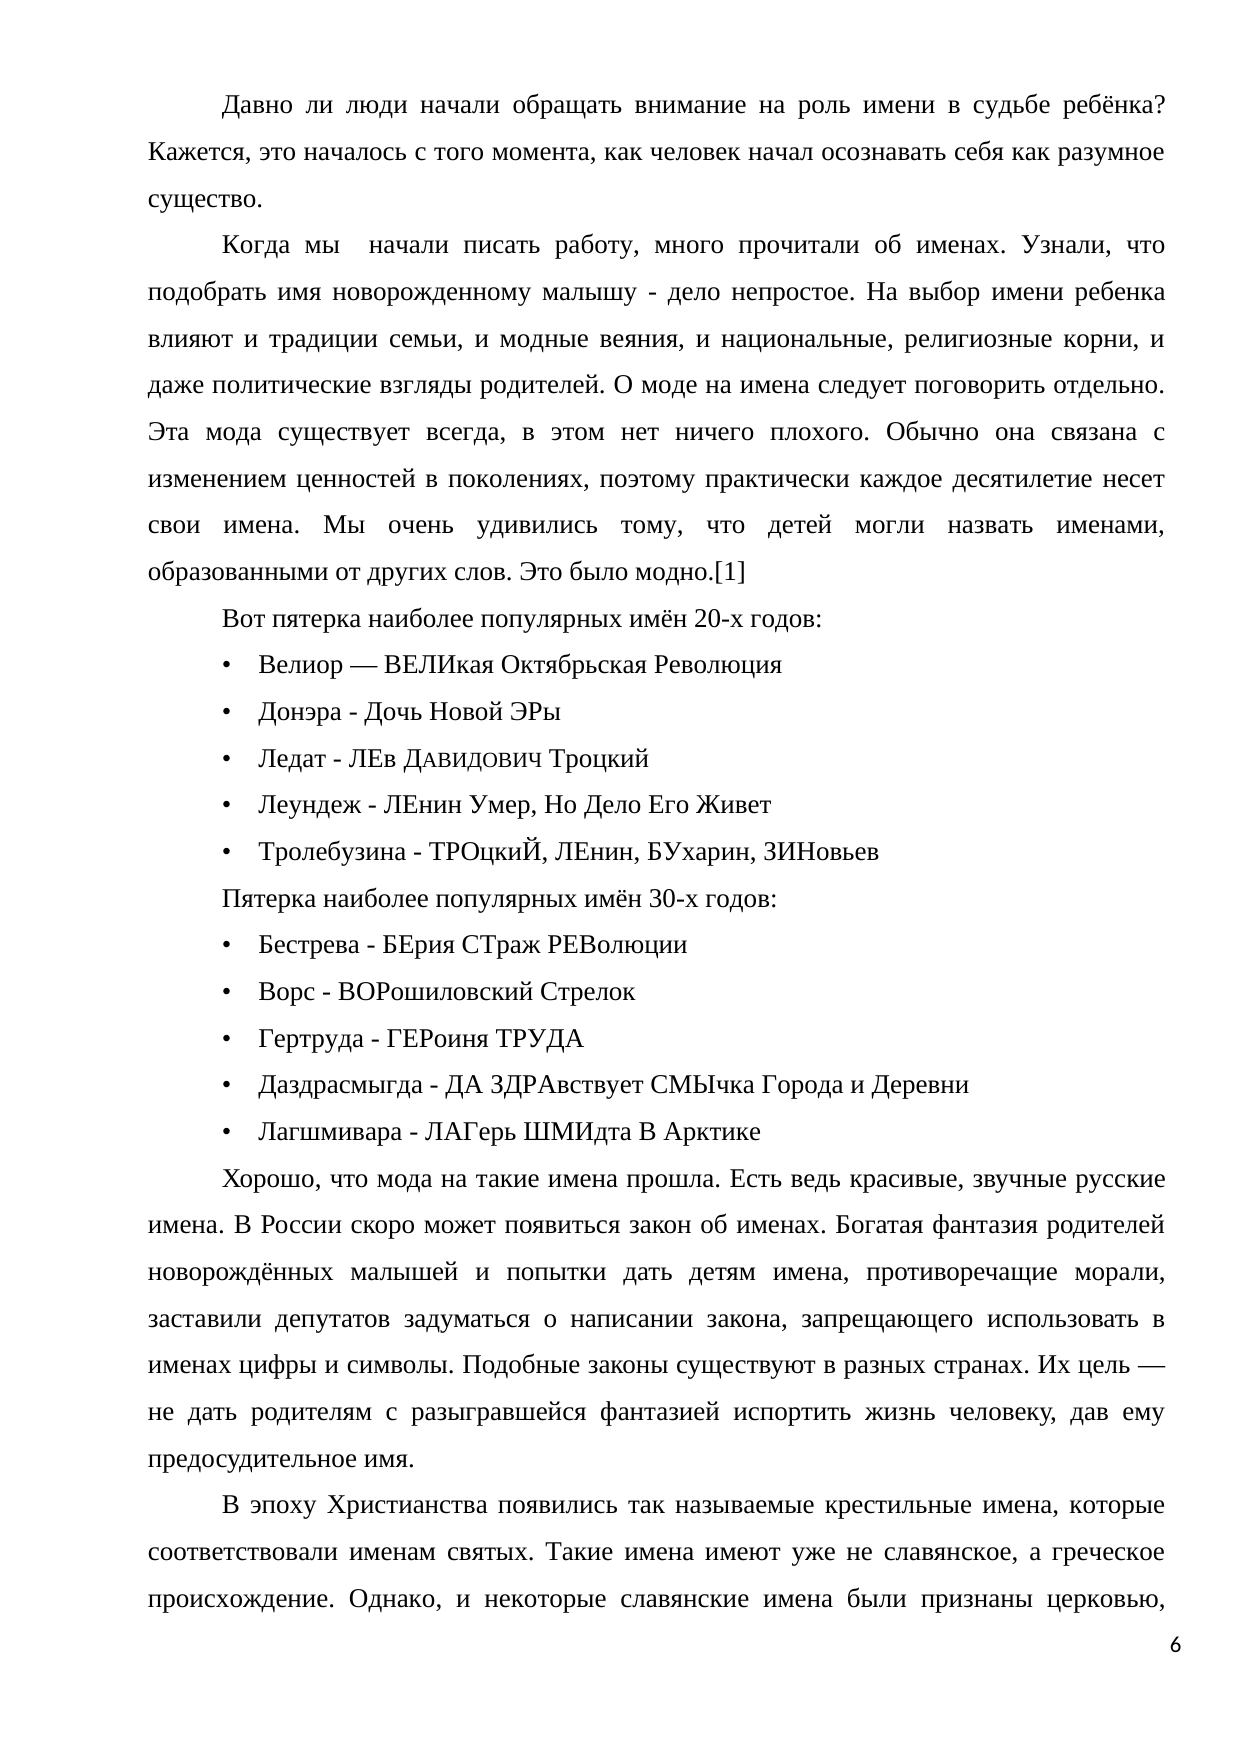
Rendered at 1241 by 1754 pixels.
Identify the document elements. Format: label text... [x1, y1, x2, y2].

text • Велиор — ВЕЛИкая Октябрьская Революция [148, 649, 1167, 680]
text • Даздрасмыгда - ДА ЗДРАвствует СМЫчка Города и Деревни [148, 1069, 1167, 1100]
text • Тролебузина - ТРОцкиЙ, ЛЕнин, БУхарин, ЗИНовьев [148, 835, 1167, 866]
text Давно ли люди начали обращать внимание на роль имени в судьбе ребёнка? Кажется, это началось с того момента, как человек начал осознавать себя как разумное существо. [148, 89, 1167, 213]
subtitle Хорошо, что мода на такие имена прошла. Есть ведь красивые, звучные русские имена. В России скоро может появиться закон об именах. Богатая фантазия родителей новорождённых малышей и попытки дать детям имена, противоречащие морали, заставили депутатов задуматься о написании закона, запрещающего использовать в именах цифры и символы. Подобные законы существуют в разных странах. Их цель — не дать родителям с разыгравшейся фантазией испортить жизнь человеку, дав ему предосудительное имя. [148, 1162, 1167, 1473]
text • Леундеж - ЛЕнин Умер, Но Дело Его Живет [148, 789, 1167, 820]
text • Ледат - ЛЕв Давидович Троцкий [148, 742, 1167, 773]
text • Бестрева - БЕрия СТраж РЕВолюции [148, 929, 1167, 960]
text • Ворс - ВОРошиловский Стрелок [148, 975, 1167, 1006]
text Когда мы начали писать работу, много прочитали об именах. Узнали, что подобрать имя новорожденному малышу - дело непростое. На выбор имени ребенка влияют и традиции семьи, и модные веяния, и национальные, религиозные корни, и даже политические взгляды родителей. О моде на имена следует поговорить отдельно. Эта мода существует всегда, в этом нет ничего плохого. Обычно она связана с изменением ценностей в поколениях, поэтому практически каждое десятилетие несет свои имена. Мы очень удивились тому, что детей могли назвать именами, образованными от других слов. Это было модно.[1] [148, 229, 1167, 586]
text • Гертруда - ГЕРоиня ТРУДА [148, 1022, 1167, 1053]
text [148, 1489, 1167, 1613]
text • Лагшмивара - ЛАГерь ШМИдта В Арктике [148, 1115, 1167, 1146]
text Пятерка наиболее популярных имён 30-х годов: [148, 882, 1167, 913]
text • Донэра - Дочь Новой ЭРы [148, 695, 1167, 726]
text Вот пятерка наиболее популярных имён 20-х годов: [148, 602, 1167, 633]
